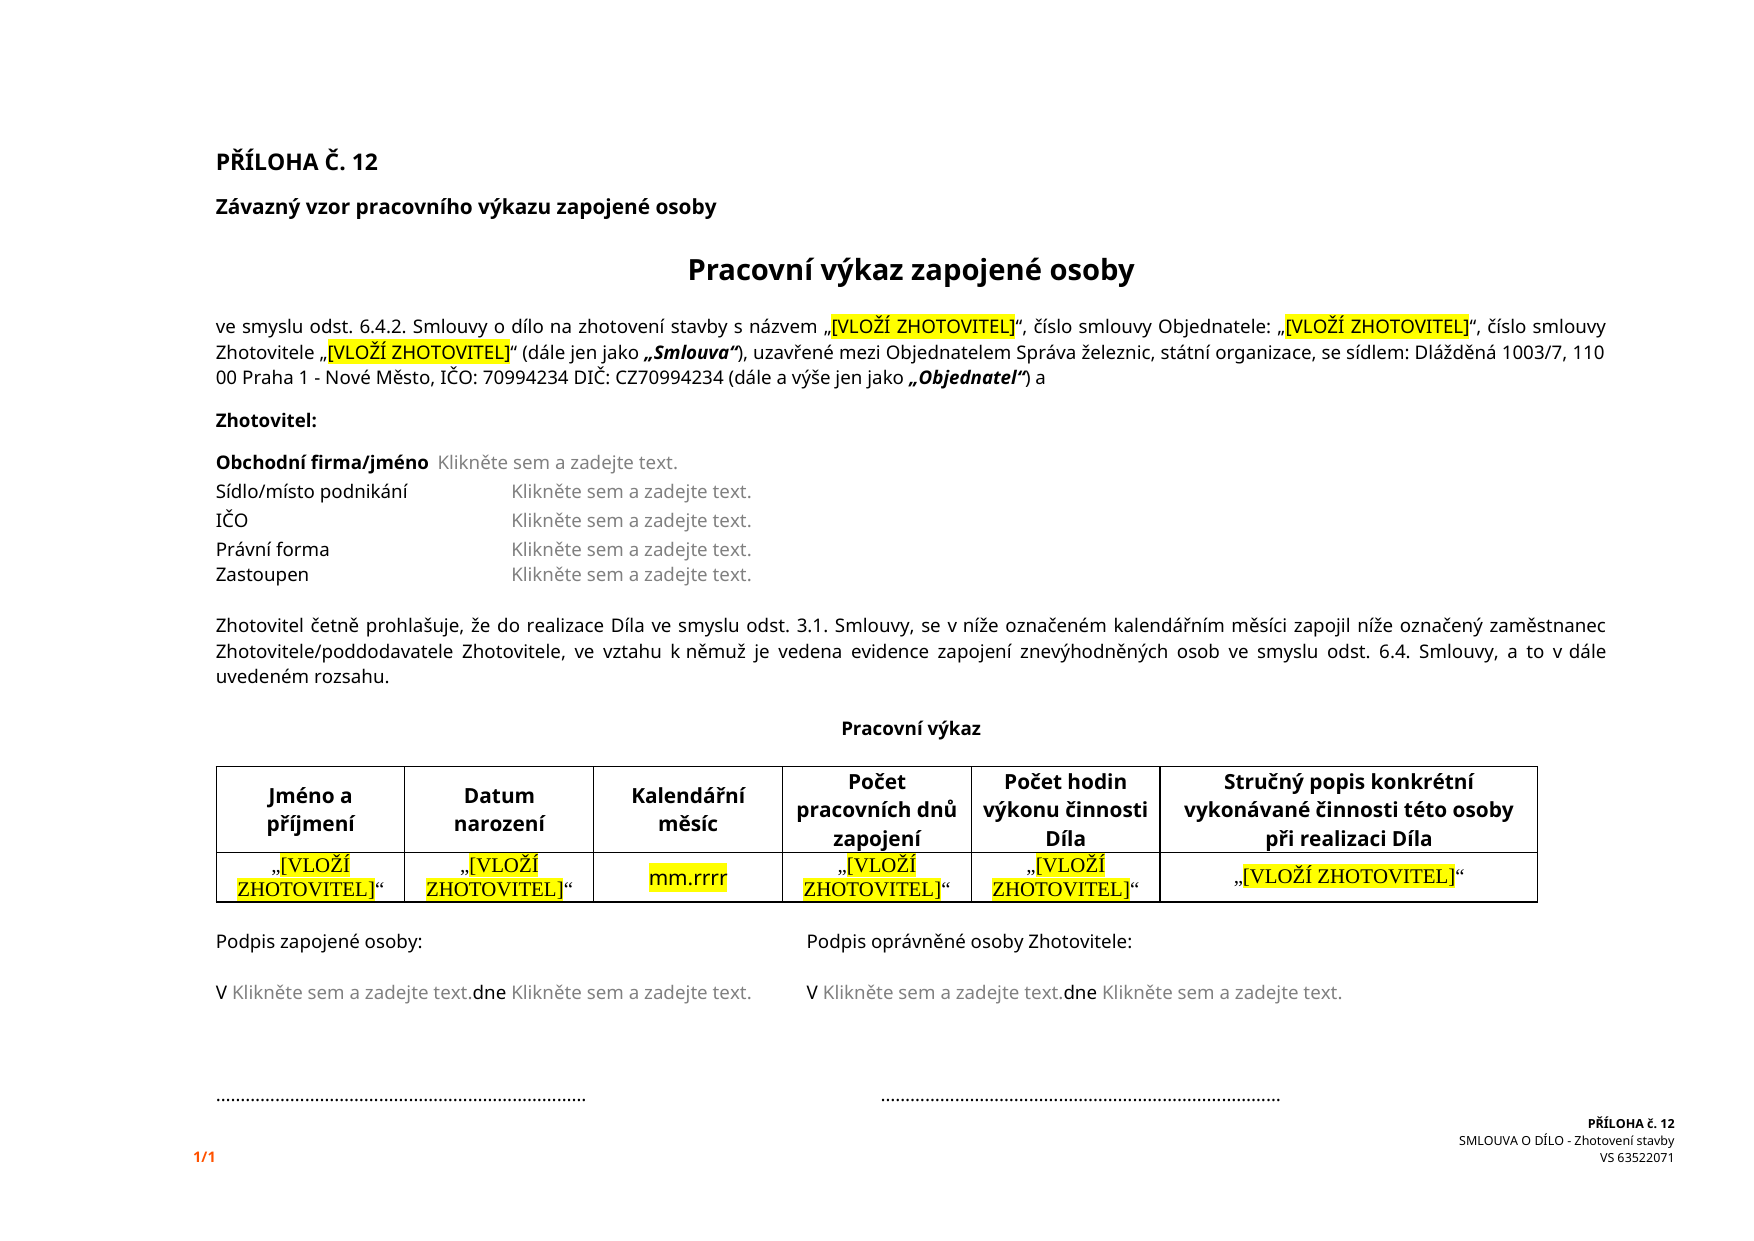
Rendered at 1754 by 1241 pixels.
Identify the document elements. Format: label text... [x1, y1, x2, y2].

text Pracovní výkaz [216, 715, 1606, 740]
text Závazný vzor pracovního výkazu zapojené osoby [216, 192, 1606, 221]
table_cell „[VLOŽÍ ZHOTOVITEL]“ [783, 853, 971, 901]
text ………………………………………………………………… ……………………………………………………………………… [216, 1081, 1606, 1107]
table_header Stručný popis konkrétní vykonávané činnosti této osoby při realizaci Díla [1161, 767, 1537, 852]
table_cell „[VLOŽÍ ZHOTOVITEL]“ [405, 853, 593, 901]
text Zastoupen [216, 562, 1606, 587]
text IČO [216, 504, 1606, 533]
text Zhotovitel: [216, 402, 1606, 433]
text Zhotovitel četně prohlašuje, že do realizace Díla ve smyslu odst. 3.1. Smlouvy, se v níže označeném kalendářním měsíci zapojil níže označený zaměstnanec Zhotovitele/poddodavatele Zhotovitele, ve vztahu k němuž je vedena evidence zapojení znevýhodněných osob ve smyslu odst. 6.4. Smlouvy, a to v dále uvedeném rozsahu. [216, 613, 1606, 689]
table_cell „[VLOŽÍ ZHOTOVITEL]“ [1161, 853, 1537, 901]
table_header Datum narození [405, 767, 593, 852]
text Pracovní výkaz zapojené osoby [216, 249, 1606, 288]
text Podpis zapojené osoby: Podpis oprávněné osoby Zhotovitele: [216, 928, 1606, 953]
table_header Kalendářní měsíc [594, 767, 782, 852]
table_cell mm.rrrr [594, 853, 782, 901]
table_header Počet hodin výkonu činnosti Díla [972, 767, 1159, 852]
text ve smyslu odst. 6.4.2. Smlouvy o dílo na zhotovení stavby s názvem „[VLOŽÍ ZHOTOVITEL]“, číslo smlouvy Objednatele: „[VLOŽÍ ZHOTOVITEL]“, číslo smlouvy Zhotovitele „[VLOŽÍ ZHOTOVITEL]“ (dále jen jako „Smlouva“), uzavřené mezi Objednatelem Správa železnic, státní organizace, se sídlem: Dlážděná 1003/7, 110 00 Praha 1 - Nové Město, IČO: 70994234 DIČ: CZ70994234 (dále a výše jen jako „Objednatel“) a [216, 313, 1606, 390]
text Právní forma [216, 533, 1606, 562]
table_header Počet pracovních dnů zapojení [783, 767, 971, 852]
table_header Jméno a příjmení [217, 767, 404, 852]
table_cell „[VLOŽÍ ZHOTOVITEL]“ [217, 853, 404, 901]
text Obchodní firma/jméno [216, 446, 1606, 475]
text V dne V dne [216, 979, 1606, 1004]
table_cell „[VLOŽÍ ZHOTOVITEL]“ [972, 853, 1159, 901]
text Příloha č. 12 [216, 146, 1606, 177]
text Sídlo/místo podnikání [216, 475, 1606, 504]
